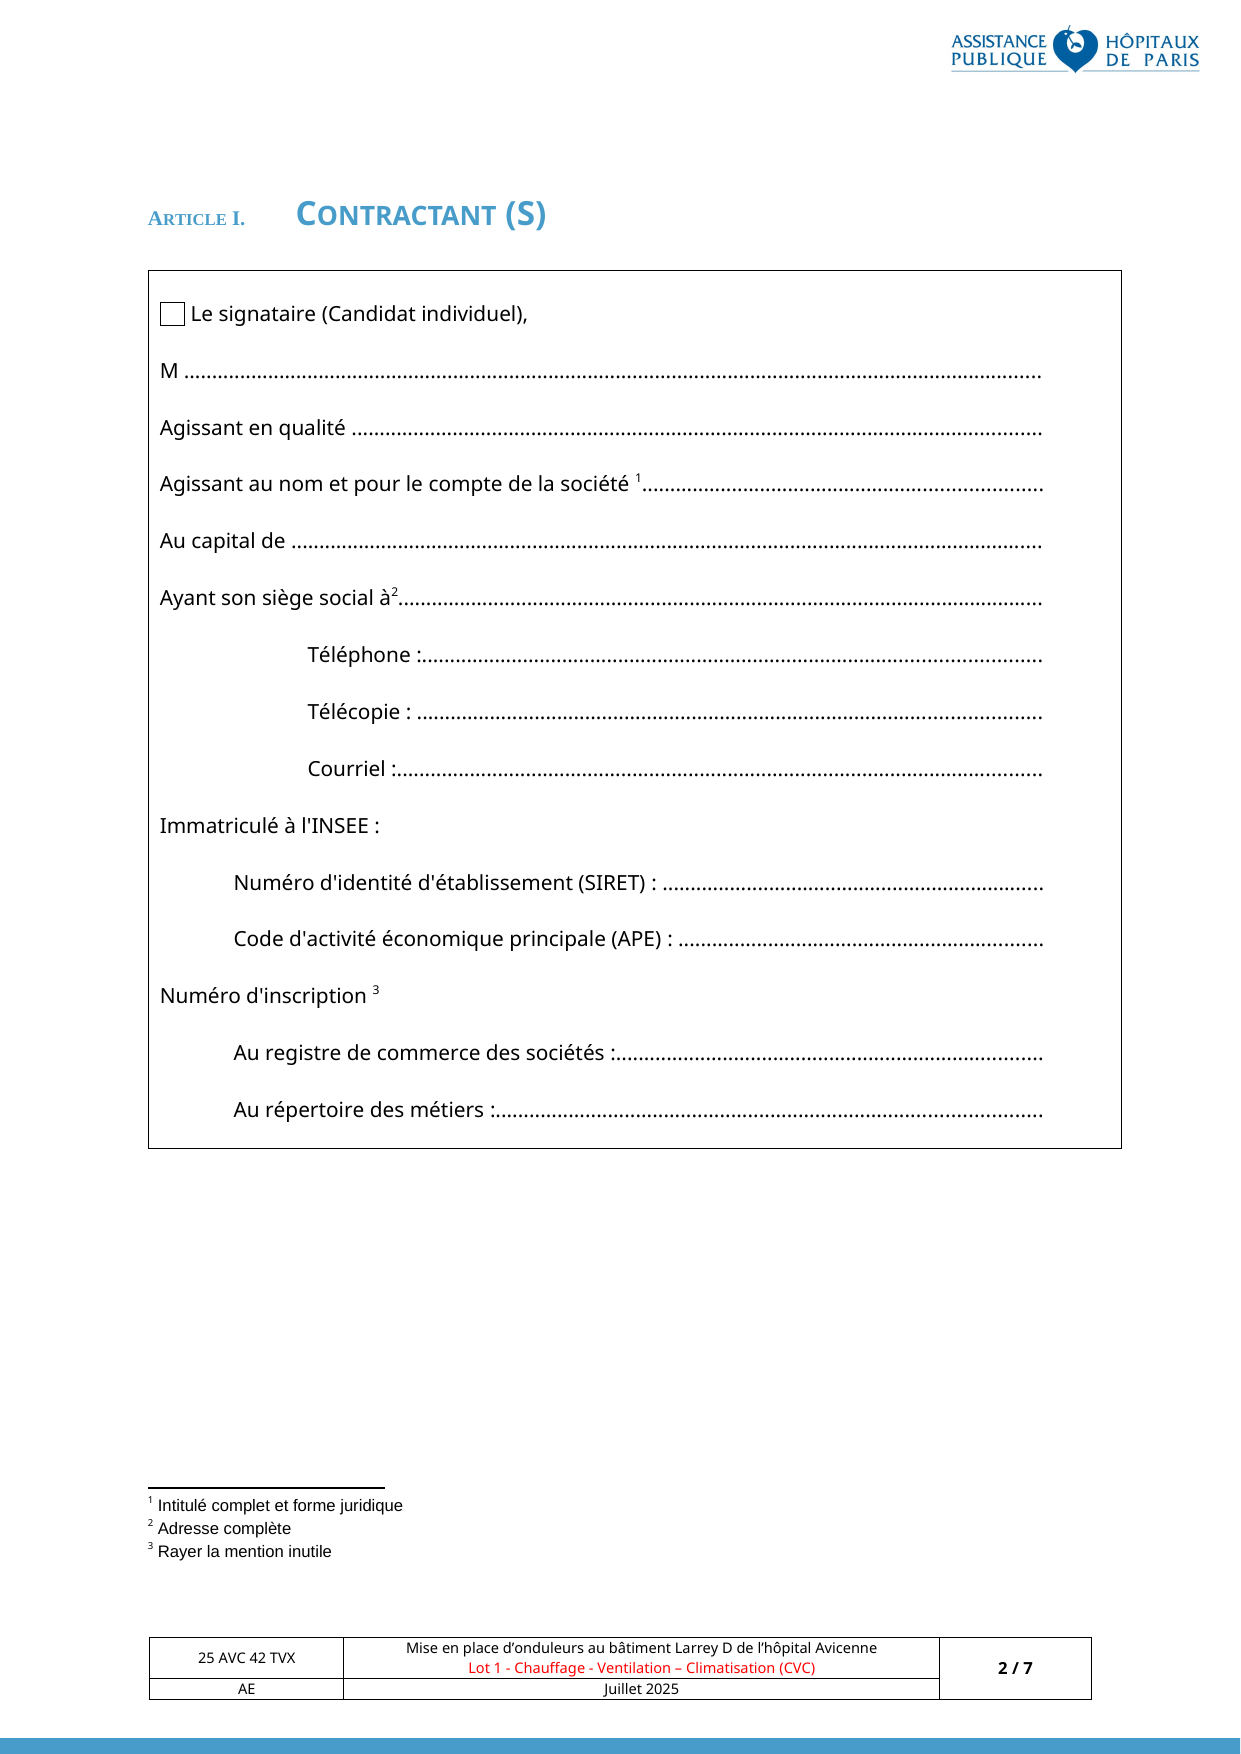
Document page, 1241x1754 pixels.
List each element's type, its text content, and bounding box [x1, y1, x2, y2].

subtitle Contractant (S) [148, 189, 1092, 235]
picture [940, 25, 1212, 80]
table_header Le signataire (Candidat individuel), M Agissant en qualité Agissant au nom et pour le compte de la société Au capital de Ayant son siège social à Téléphone : Télécopie : Courriel : Immatriculé à l'INSEE : Numéro d'identité d'établissement (SIRET) : Code d'activité économique principale (APE) : Numéro d'inscription Au registre de commerce des sociétés : Au répertoire des métiers : [149, 271, 1121, 1148]
